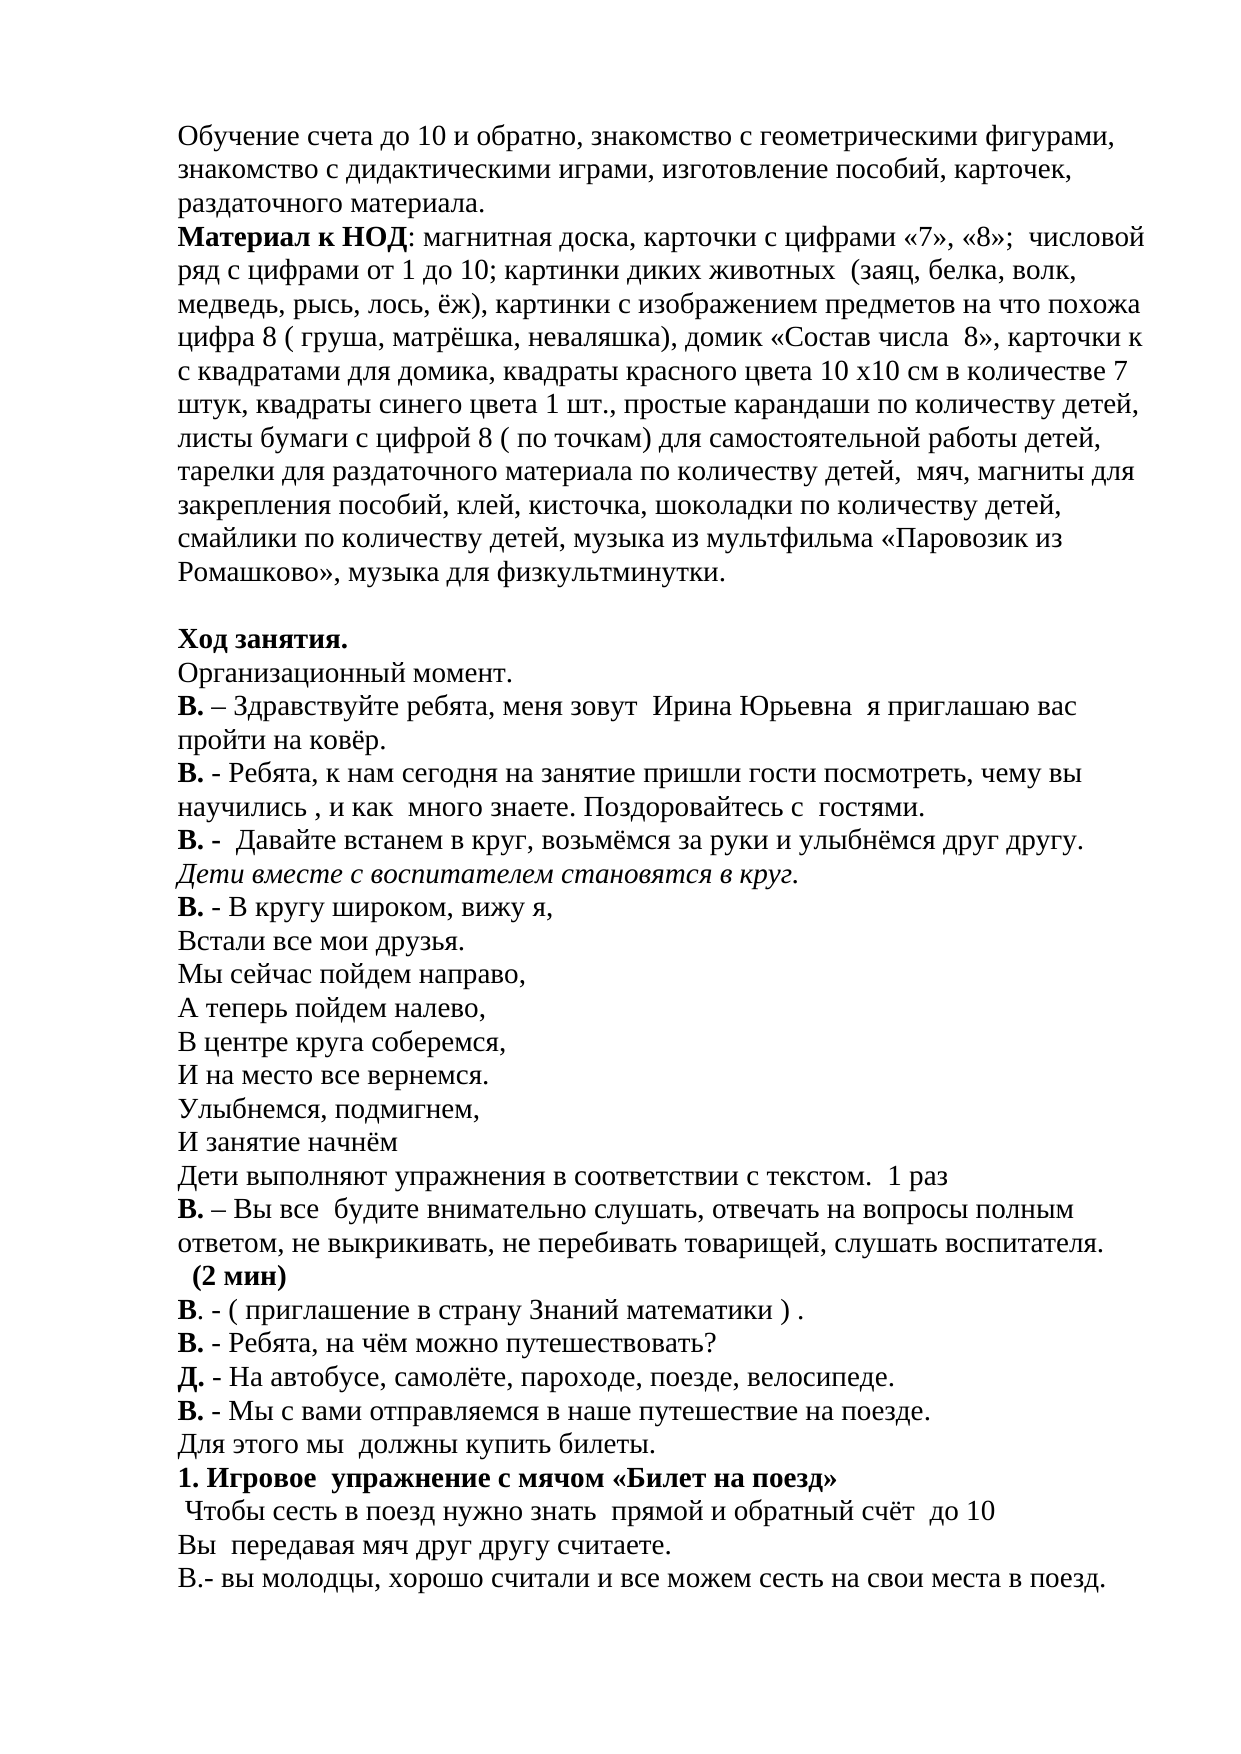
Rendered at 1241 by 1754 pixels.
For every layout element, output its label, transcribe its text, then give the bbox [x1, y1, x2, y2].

text В. – Здравствуйте ребята, меня зовут Ирина Юрьевна я приглашаю вас пройти на ковёр. [177, 688, 1152, 755]
text Чтобы сесть в поезд нужно знать прямой и обратный счёт до 10 [177, 1493, 1152, 1527]
text Мы сейчас пойдем направо, [177, 957, 1152, 990]
text В. - Ребята, к нам сегодня на занятие пришли гости посмотреть, чему вы научились , и как много знаете. Поздоровайтесь с гостями. [177, 755, 1152, 822]
text В. - ( приглашение в страну Знаний математики ) . [177, 1292, 1152, 1326]
text Встали все мои друзья. [177, 923, 1152, 957]
text Ход занятия. [177, 621, 1152, 655]
text В. - Давайте встанем в круг, возьмёмся за руки и улыбнёмся друг другу. Дети вместе с воспитателем становятся в круг. [177, 822, 1152, 889]
text Для этого мы должны купить билеты. [177, 1426, 1152, 1460]
text В. - Мы с вами отправляемся в наше путешествие на поезде. [177, 1393, 1152, 1426]
text В.- вы молодцы, хорошо считали и все можем сесть на свои места в поезд. [177, 1560, 1152, 1594]
text Дети выполняют упражнения в соответствии с текстом. 1 раз [177, 1158, 1152, 1191]
text 1. Игровое упражнение с мячом «Билет на поезд» [177, 1460, 1152, 1493]
text И на место все вернемся. [177, 1057, 1152, 1091]
text Вы передавая мяч друг другу считаете. [177, 1527, 1152, 1560]
text Организационный момент. [177, 655, 1152, 688]
text (2 мин) [177, 1258, 1152, 1292]
text Материал к НОД: магнитная доска, карточки с цифрами «7», «8»; числовой ряд с цифрами от 1 до 10; картинки диких животных (заяц, белка, волк, медведь, рысь, лось, ёж), картинки с изображением предметов на что похожа цифра 8 ( груша, матрёшка, неваляшка), домик «Состав числа 8», карточки к с квадратами для домика, квадраты красного цвета 10 х10 см в количестве 7 штук, квадраты синего цвета 1 шт., простые карандаши по количеству детей, листы бумаги с цифрой 8 ( по точкам) для самостоятельной работы детей, тарелки для раздаточного материала по количеству детей, мяч, магниты для закрепления пособий, клей, кисточка, шоколадки по количеству детей, смайлики по количеству детей, музыка из мультфильма «Паровозик из Ромашково», музыка для физкультминутки. [177, 219, 1152, 588]
text А теперь пойдем налево, [177, 990, 1152, 1024]
text Обучение счета до 10 и обратно, знакомство с геометрическими фигурами, знакомство с дидактическими играми, изготовление пособий, карточек, раздаточного материала. [177, 118, 1152, 219]
text Улыбнемся, подмигнем, [177, 1091, 1152, 1124]
text Д. - На автобусе, самолёте, пароходе, поезде, велосипеде. [177, 1359, 1152, 1393]
text В центре круга соберемся, [177, 1024, 1152, 1057]
text В. - Ребята, на чём можно путешествовать? [177, 1326, 1152, 1359]
text В. – Вы все будите внимательно слушать, отвечать на вопросы полным ответом, не выкрикивать, не перебивать товарищей, слушать воспитателя. [177, 1191, 1152, 1258]
text И занятие начнём [177, 1124, 1152, 1158]
text В. - В кругу широком, вижу я, [177, 889, 1152, 923]
